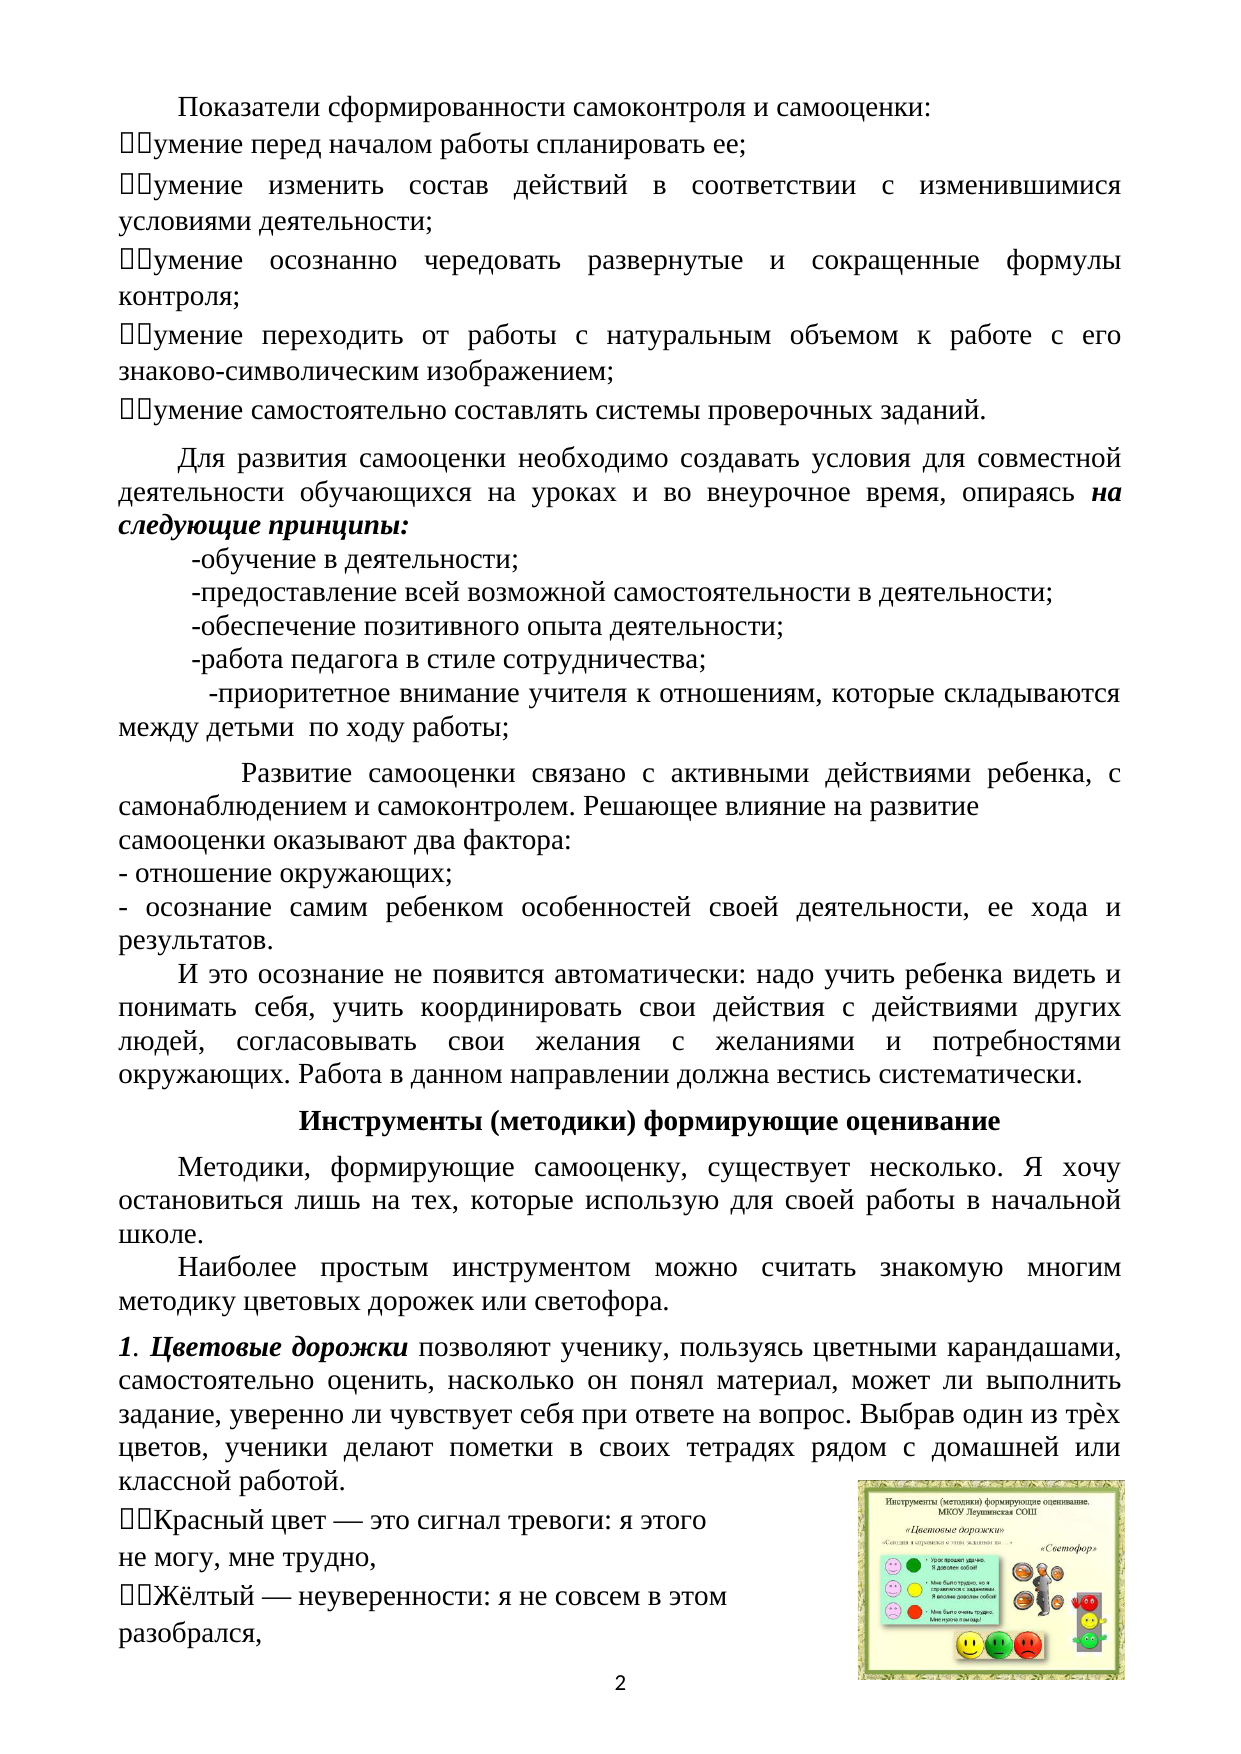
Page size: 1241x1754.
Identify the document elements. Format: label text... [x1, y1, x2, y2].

text Жёлтый — неуверенности: я не совсем в этом [118, 1574, 857, 1614]
text Для развития самооценки необходимо создавать условия для совместной деятельности обучающихся на уроках и во внеурочное время, опираясь на следующие принципы: [118, 440, 1122, 541]
text Показатели сформированности самоконтроля и самооценки: [118, 89, 1122, 122]
text умение осознанно чередовать развернутые и сокращенные формулы контроля; [118, 238, 1122, 312]
text - отношение окружающих; [118, 855, 1122, 889]
text Наиболее простым инструментом можно считать знакомую многим методику цветовых дорожек или светофора. [118, 1249, 1122, 1316]
text -приоритетное внимание учителя к отношениям, которые складываются между детьми по ходу работы; [118, 675, 1122, 742]
text умение перед началом работы спланировать ее; [118, 122, 1122, 162]
text -работа педагога в стиле сотрудничества; [118, 642, 1122, 675]
text Развитие самооценки связано с активными действиями ребенка, с самонаблюдением и самоконтролем. Решающее влияние на развитие [118, 755, 1122, 822]
text умение переходить от работы с натуральным объемом к работе с его знаково-символическим изображением; [118, 313, 1122, 387]
text разобрался, [118, 1615, 857, 1649]
text Методики, формирующие самооценку, существует несколько. Я хочу остановиться лишь на тех, которые использую для своей работы в начальной школе. [118, 1149, 1122, 1249]
text -обеспечение позитивного опыта деятельности; [118, 608, 1122, 642]
text Инструменты (методики) формирующие оценивание [118, 1103, 1122, 1136]
text И это осознание не появится автоматически: надо учить ребенка видеть и понимать себя, учить координировать свои действия с действиями других людей, согласовывать свои желания с желаниями и потребностями окружающих. Работа в данном направлении должна вестись систематически. [118, 956, 1122, 1090]
text умение изменить состав действий в соответствии с изменившимися условиями деятельности; [118, 163, 1122, 237]
text самооценки оказывают два фактора: [118, 822, 1122, 855]
text Красный цвет — это сигнал тревоги: я этого [118, 1498, 857, 1538]
text умение самостоятельно составлять системы проверочных заданий. [118, 388, 1122, 428]
text - осознание самим ребенком особенностей своей деятельности, ее хода и результатов. [118, 889, 1122, 956]
text 1. Цветовые дорожки позволяют ученику, пользуясь цветными карандашами, самостоятельно оценить, насколько он понял материал, может ли выполнить задание, уверенно ли чувствует себя при ответе на вопрос. Выбрав один из трѐх цветов, ученики делают пометки в своих тетрадях рядом с домашней или классной работой. [118, 1329, 1122, 1497]
text -предоставление всей возможной самостоятельности в деятельности; [118, 574, 1122, 608]
text не могу, мне трудно, [118, 1539, 857, 1573]
text -обучение в деятельности; [118, 541, 1122, 574]
